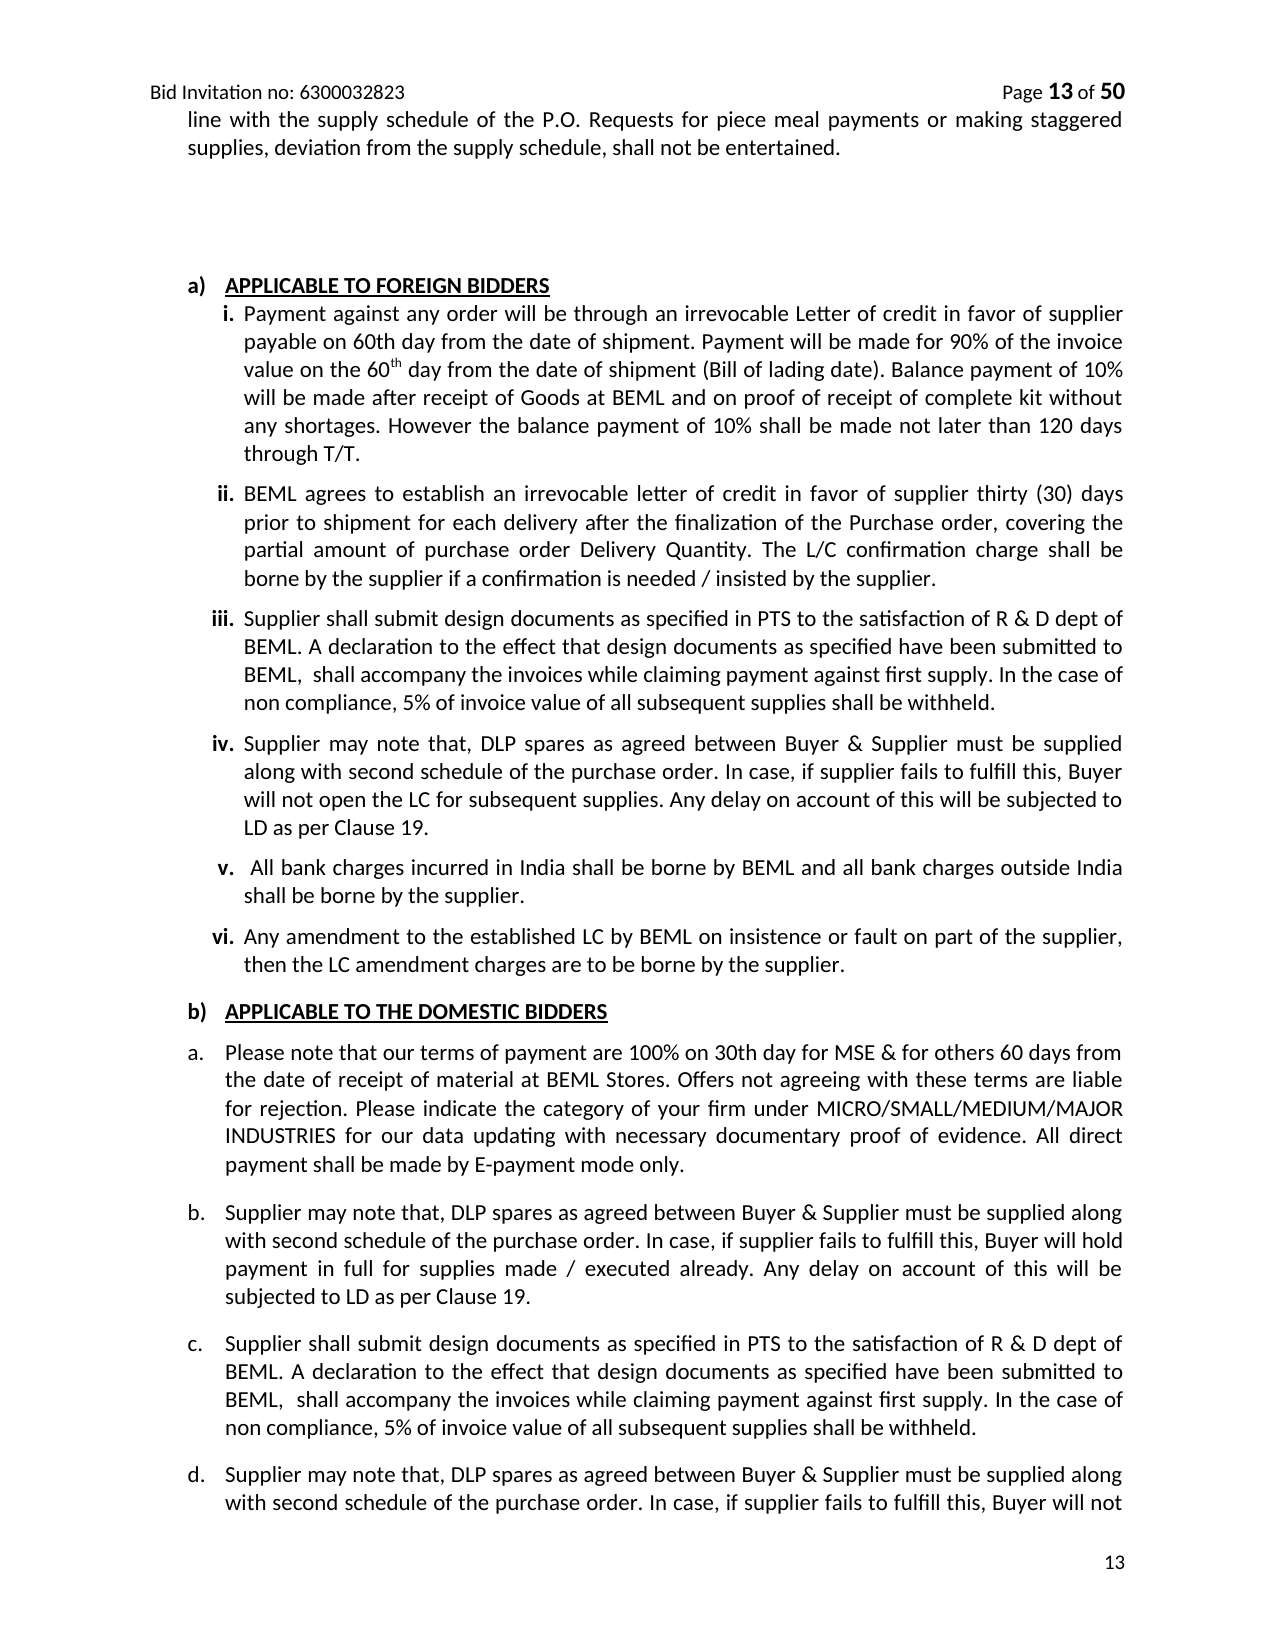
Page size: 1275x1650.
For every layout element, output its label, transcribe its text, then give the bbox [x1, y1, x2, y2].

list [187, 1461, 1125, 1517]
list APPLICABLE TO FOREIGN BIDDERS [187, 271, 1125, 299]
list Payment against any order will be through an irrevocable Letter of credit in favor of supplier payable on 60th day from the date of shipment. Payment will be made for 90% of the invoice value on the 60th day from the date of shipment (Bill of lading date). Balance payment of 10% will be made after receipt of Goods at BEML and on proof of receipt of complete kit without any shortages. However the balance payment of 10% shall be made not later than 120 days through T/T. [234, 299, 1125, 467]
list Any amendment to the established LC by BEML on insistence or fault on part of the supplier, then the LC amendment charges are to be borne by the supplier. [234, 922, 1125, 978]
list Please note that our terms of payment are 100% on 30th day for MSE & for others 60 days from the date of receipt of material at BEML Stores. Offers not agreeing with these terms are liable for rejection. Please indicate the category of your firm under MICRO/SMALL/MEDIUM/MAJOR INDUSTRIES for our data updating with necessary documentary proof of evidence. All direct payment shall be made by E-payment mode only. [187, 1038, 1125, 1178]
list All bank charges incurred in India shall be borne by BEML and all bank charges outside India shall be borne by the supplier. [234, 853, 1125, 909]
list BEML agrees to establish an irrevocable letter of credit in favor of supplier thirty (30) days prior to shipment for each delivery after the finalization of the Purchase order, covering the partial amount of purchase order Delivery Quantity. The L/C confirmation charge shall be borne by the supplier if a confirmation is needed / insisted by the supplier. [234, 479, 1125, 592]
list Supplier shall submit design documents as specified in PTS to the satisfaction of R & D dept of BEML. A declaration to the effect that design documents as specified have been submitted to BEML, shall accompany the invoices while claiming payment against first supply. In the case of non compliance, 5% of invoice value of all subsequent supplies shall be withheld. [187, 1329, 1125, 1441]
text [187, 106, 1125, 162]
list Supplier may note that, DLP spares as agreed between Buyer & Supplier must be supplied along with second schedule of the purchase order. In case, if supplier fails to fulfill this, Buyer will hold payment in full for supplies made / executed already. Any delay on account of this will be subjected to LD as per Clause 19. [187, 1198, 1125, 1310]
list APPLICABLE TO THE DOMESTIC BIDDERS [187, 997, 1125, 1025]
list Supplier shall submit design documents as specified in PTS to the satisfaction of R & D dept of BEML. A declaration to the effect that design documents as specified have been submitted to BEML, shall accompany the invoices while claiming payment against first supply. In the case of non compliance, 5% of invoice value of all subsequent supplies shall be withheld. [234, 604, 1125, 716]
